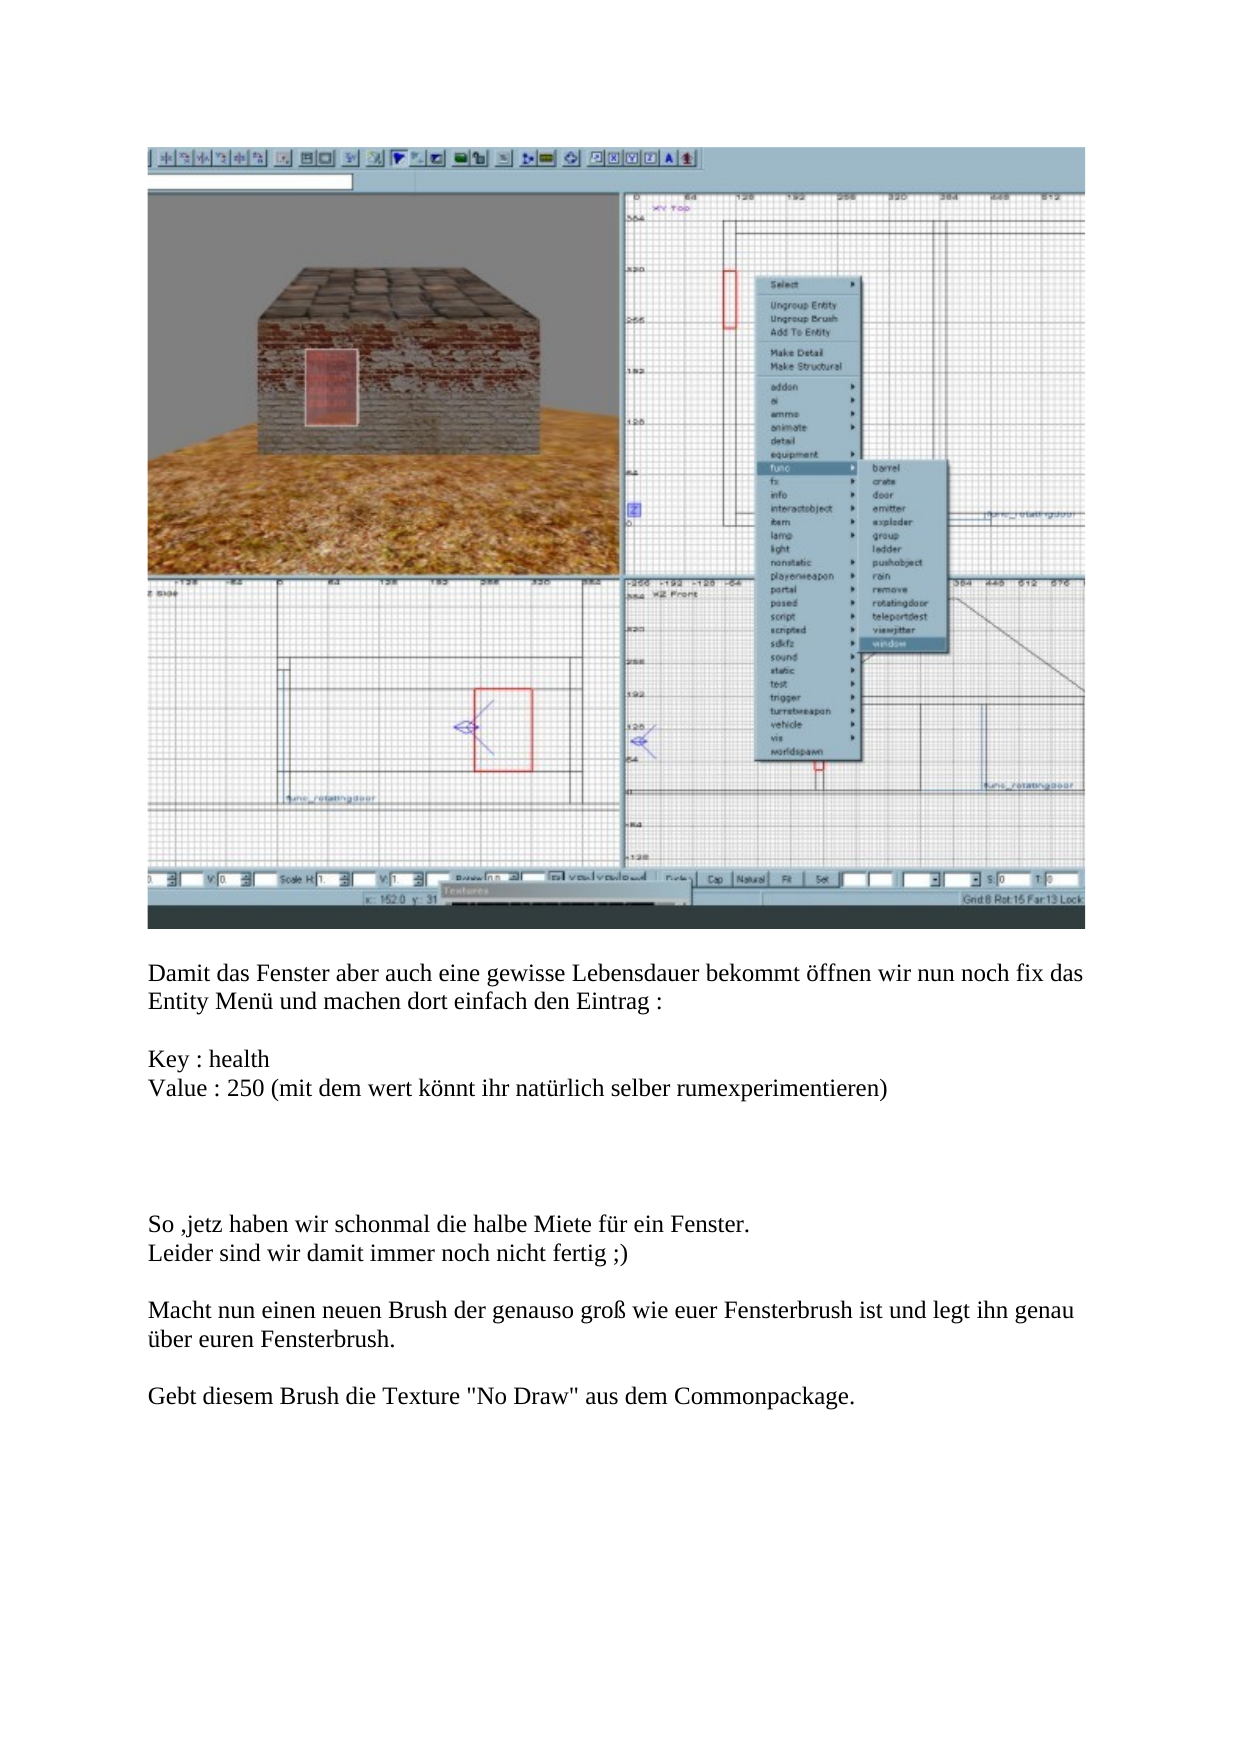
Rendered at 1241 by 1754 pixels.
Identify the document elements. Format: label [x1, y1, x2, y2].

text [148, 148, 1093, 1439]
picture [147, 147, 1085, 929]
